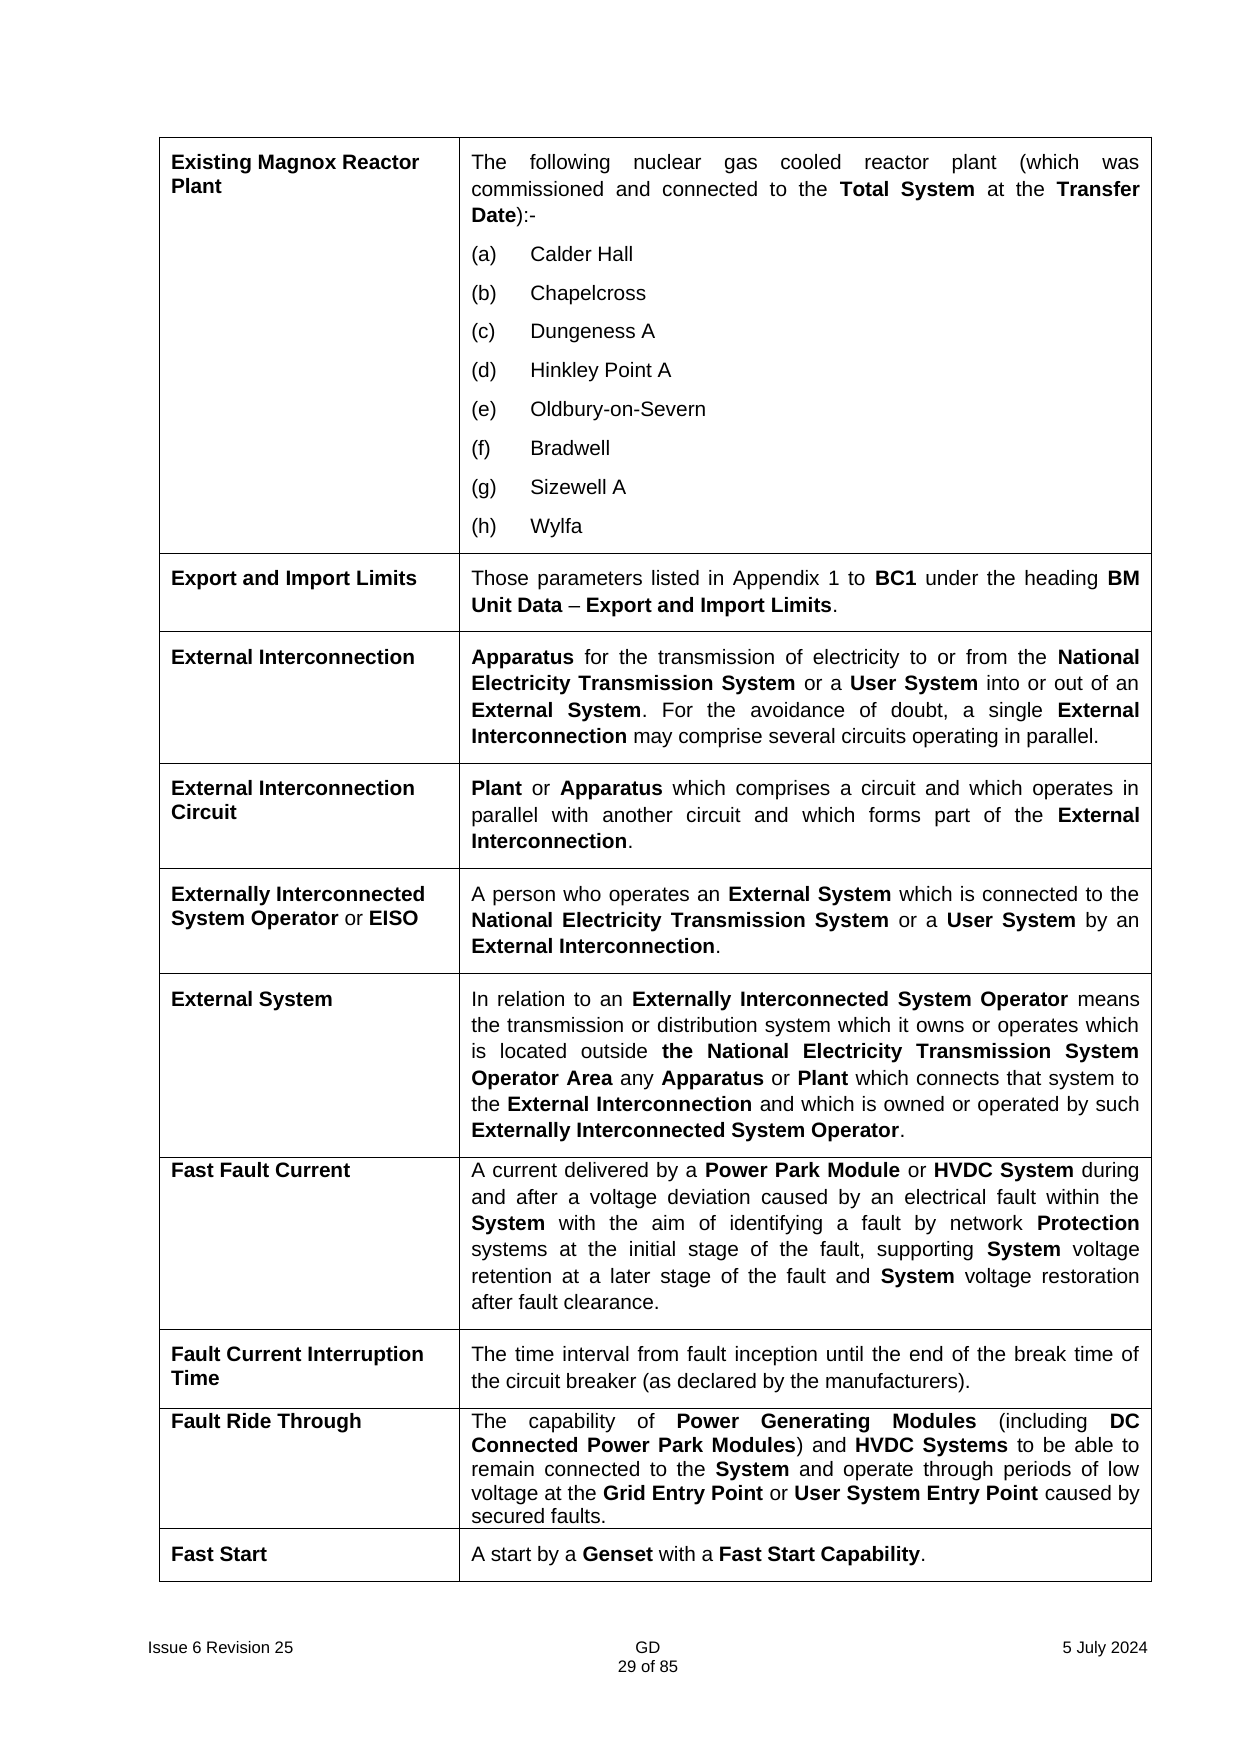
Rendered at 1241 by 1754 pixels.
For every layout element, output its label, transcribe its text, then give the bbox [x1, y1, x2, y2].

table_cell A person who operates an External System which is connected to the National Electricity Transmission System or a User System by an External Interconnection. [460, 869, 1151, 973]
table_cell The time interval from fault inception until the end of the break time of the circuit breaker (as declared by the manufacturers). [460, 1330, 1151, 1407]
table_cell Export and Import Limits [160, 554, 459, 631]
table_cell Plant or Apparatus which comprises a circuit and which operates in parallel with another circuit and which forms part of the External Interconnection. [460, 764, 1151, 868]
table_cell The following nuclear gas cooled reactor plant (which was commissioned and connected to the Total System at the Transfer Date):- (a) Calder Hall (b) Chapelcross (c) Dungeness A (d) Hinkley Point A (e) Oldbury-on-Severn (f) Bradwell (g) Sizewell A (h) Wylfa [460, 138, 1151, 552]
table_cell Externally Interconnected System Operator or EISO [160, 869, 459, 973]
table_cell Those parameters listed in Appendix 1 to BC1 under the heading BM Unit Data – Export and Import Limits. [460, 554, 1151, 631]
table_cell Apparatus for the transmission of electricity to or from the National Electricity Transmission System or a User System into or out of an External System. For the avoidance of doubt, a single External Interconnection may comprise several circuits operating in parallel. [460, 632, 1151, 763]
table_cell External Interconnection Circuit [160, 764, 459, 868]
table_cell Existing Magnox Reactor Plant [160, 138, 459, 552]
table_cell Fast Start [160, 1529, 459, 1581]
table_cell External System [160, 974, 459, 1157]
table_cell Fault Current Interruption Time [160, 1330, 459, 1407]
table_cell A current delivered by a Power Park Module or HVDC System during and after a voltage deviation caused by an electrical fault within the System with the aim of identifying a fault by network Protection systems at the initial stage of the fault, supporting System voltage retention at a later stage of the fault and System voltage restoration after fault clearance. [460, 1158, 1151, 1329]
table_cell In relation to an Externally Interconnected System Operator means the transmission or distribution system which it owns or operates which is located outside the National Electricity Transmission System Operator Area any Apparatus or Plant which connects that system to the External Interconnection and which is owned or operated by such Externally Interconnected System Operator. [460, 974, 1151, 1157]
table_cell A start by a Genset with a Fast Start Capability. [460, 1529, 1151, 1581]
table_cell External Interconnection [160, 632, 459, 763]
table_cell The capability of Power Generating Modules (including DC Connected Power Park Modules) and HVDC Systems to be able to remain connected to the System and operate through periods of low voltage at the Grid Entry Point or User System Entry Point caused by secured faults. [460, 1409, 1151, 1528]
table_cell Fault Ride Through [160, 1409, 459, 1528]
table_cell Fast Fault Current [160, 1158, 459, 1329]
